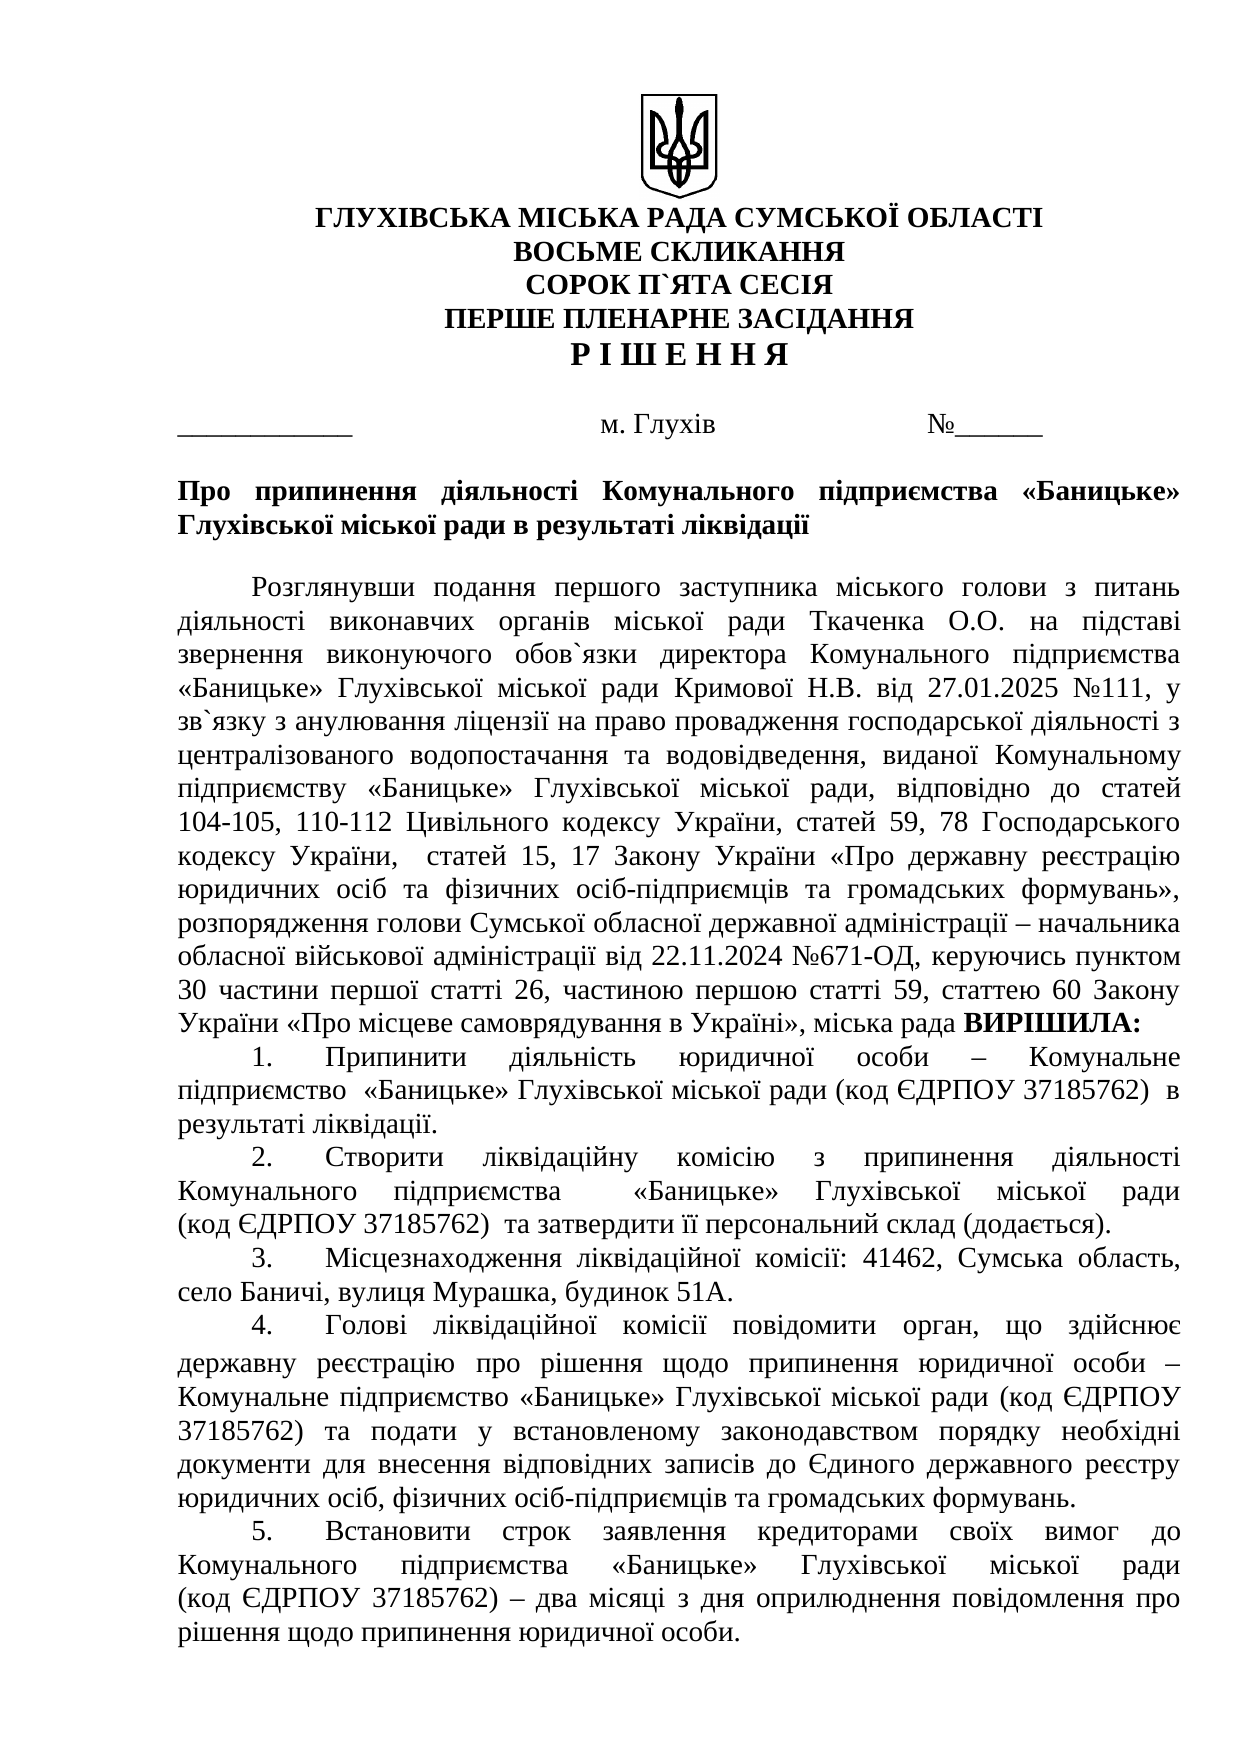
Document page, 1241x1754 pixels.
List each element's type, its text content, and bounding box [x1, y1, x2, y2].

list Голові ліквідаційної комісії повідомити орган, що здійснює державну реєстрацію про рішення щодо припинення юридичної особи – Комунальне підприємство «Баницьке» Глухівської міської ради (код ЄДРПОУ 37185762) та подати у встановленому законодавством порядку необхідні документи для внесення відповідних записів до Єдиного державного реєстру юридичних осіб, фізичних осіб-підприємців та громадських формувань. [177, 1307, 1181, 1513]
text Глухівська міська рада Сумської області [177, 200, 1181, 234]
text СОРОК П`ЯТА СЕСІЯ [177, 267, 1181, 301]
list Місцезнаходження ліквідаційної комісії: 41462, Сумська область, село Баничі, вулиця Мурашка, будинок 51А. [177, 1240, 1181, 1307]
list Припинити діяльність юридичної особи – Комунальне підприємство «Баницьке» Глухівської міської ради (код ЄДРПОУ 37185762) в результаті ліквідації. [177, 1039, 1181, 1139]
text Розглянувши подання першого заступника міського голови з питань діяльності виконавчих органів міської ради Ткаченка О.О. на підставі звернення виконуючого обов`язки директора Комунального підприємства «Баницьке» Глухівської міської ради Кримової Н.В. від 27.01.2025 №111, у зв`язку з анулювання ліцензії на право провадження господарської діяльності з централізованого водопостачання та водовідведення, виданої Комунальному підприємству «Баницьке» Глухівської міської ради, відповідно до статей 104-105, 110-112 Цивільного кодексу України, статей 59, 78 Господарського кодексу України, статей 15, 17 Закону України «Про державну реєстрацію юридичних осіб та фізичних осіб-підприємців та громадських формувань», розпорядження голови Сумської обласної державної адміністрації – начальника обласної військової адміністрації від 22.11.2024 №671-ОД, керуючись пунктом 30 частини першої статті 26, частиною першою статті 59, статтею 60 Закону України «Про місцеве самоврядування в Україні», міська рада ВИРІШИЛА: [177, 569, 1181, 1039]
text Р І Ш Е Н Н Я [177, 334, 1181, 373]
text ПЕРШЕ ПЛЕНАРНЕ ЗАСІДАННЯ [177, 301, 1181, 334]
list Створити ліквідаційну комісію з припинення діяльності Комунального підприємства «Баницьке» Глухівської міської ради (код ЄДРПОУ 37185762) та затвердити її персональний склад (додається). [177, 1139, 1181, 1240]
list Встановити строк заявлення кредиторами своїх вимог до Комунального підприємства «Баницьке» Глухівської міської ради (код ЄДРПОУ 37185762) – два місяці з дня оприлюднення повідомлення про рішення щодо припинення юридичної особи. [177, 1513, 1181, 1647]
text ВОСЬМЕ СКЛИКАННЯ [177, 234, 1181, 267]
text Про припинення діяльності Комунального підприємства «Баницьке» Глухівської міської ради в результаті ліквідації [177, 473, 1181, 541]
picture [638, 92, 720, 201]
text ____________ м. Глухів №______ [177, 406, 1181, 440]
